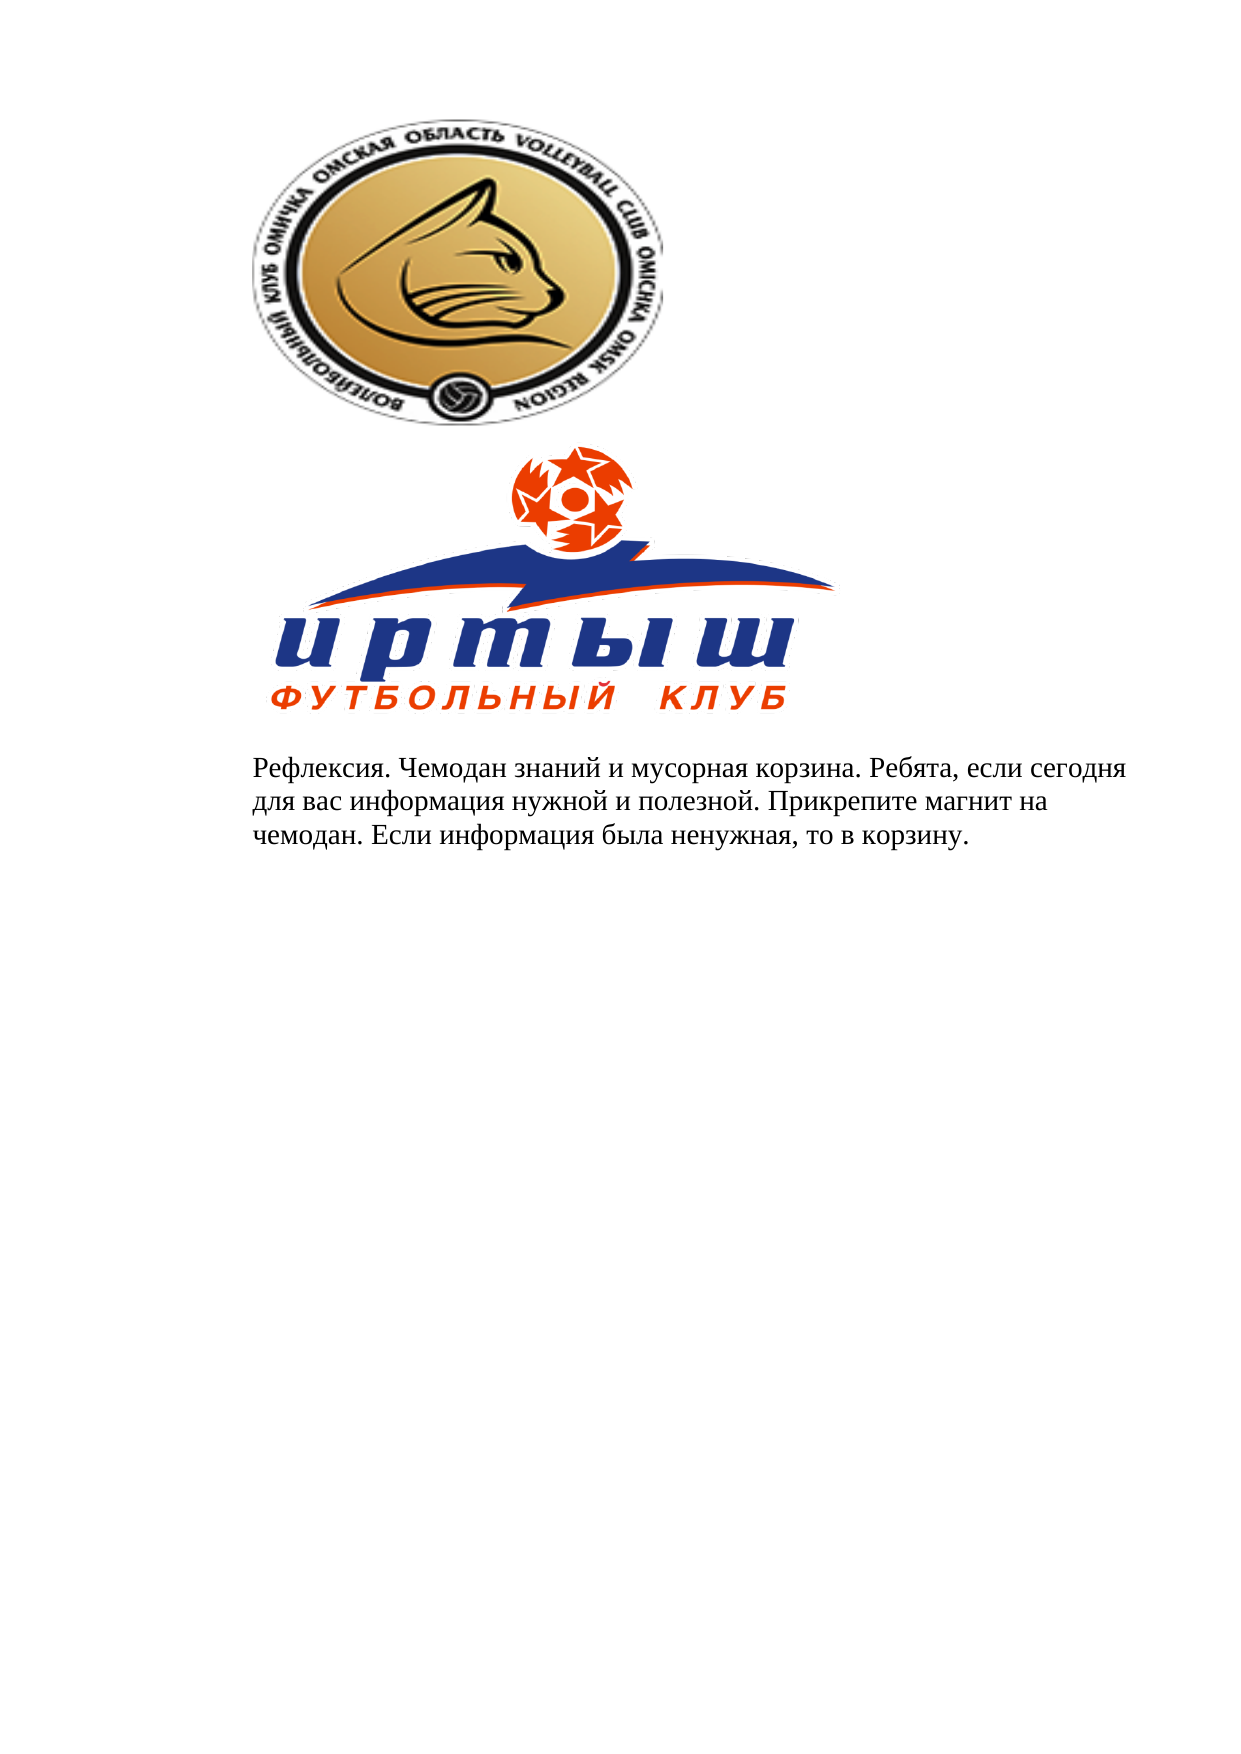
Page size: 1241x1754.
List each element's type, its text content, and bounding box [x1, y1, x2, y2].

picture [252, 118, 854, 729]
text Рефлексия. Чемодан знаний и мусорная корзина. Ребята, если сегодня для вас информация нужной и полезной. Прикрепите магнит на чемодан. Если информация была ненужная, то в корзину. [252, 750, 1152, 851]
